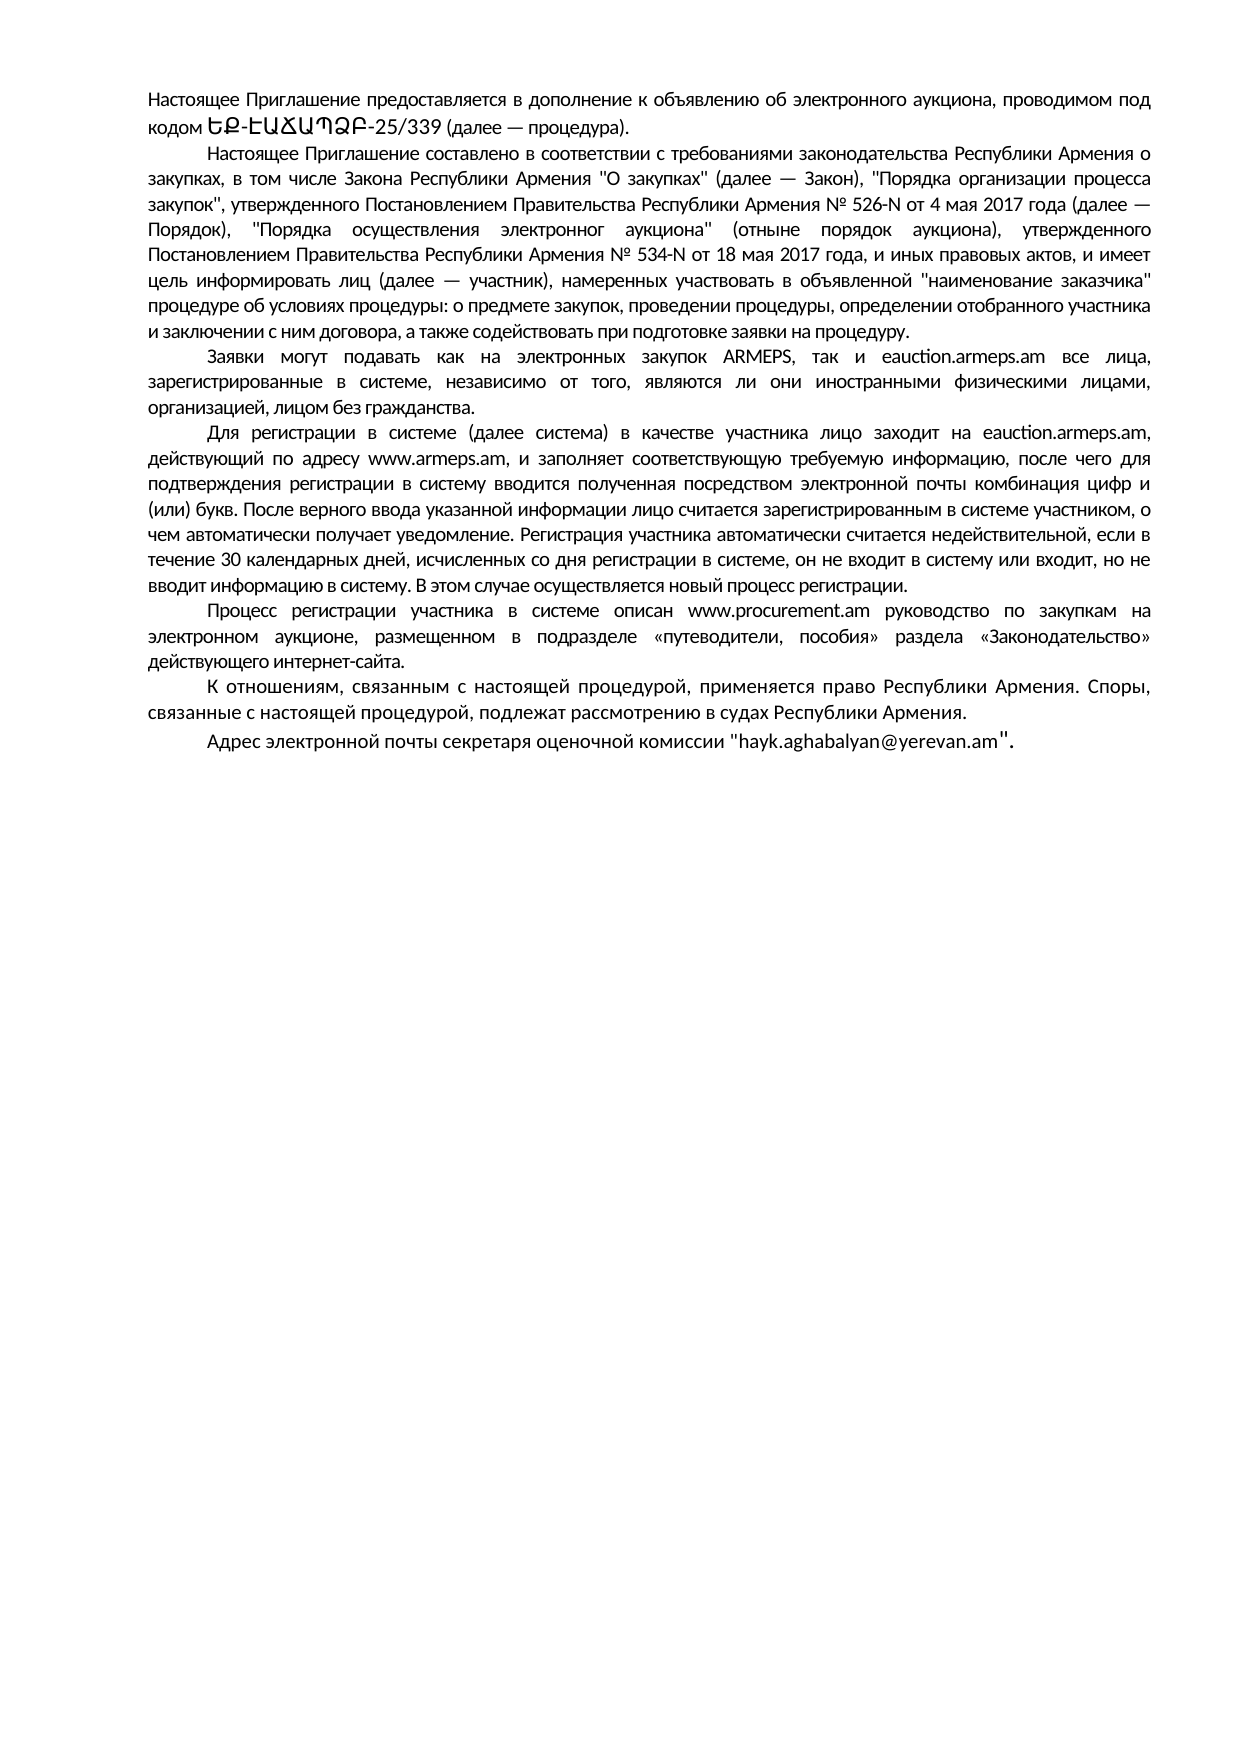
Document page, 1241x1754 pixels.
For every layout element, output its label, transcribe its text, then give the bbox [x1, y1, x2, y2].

text Адрес электронной почты секретаря оценочной комиссии "hayk.aghabalyan@yerevan.am". [148, 724, 1152, 755]
text Процесс регистрации участника в системе описан www.procurement.am руководство по закупкам на электронном аукционе, размещенном в подразделе «путеводители, пособия» раздела «Законодательство» действующего интернет-сайта. [148, 597, 1152, 674]
text Для регистрации в системе (далее система) в качестве участника лицо заходит на eauction.armeps.am, действующий по адресу www.armeps.am, и заполняет соответствующую требуемую информацию, после чего для подтверждения регистрации в систему вводится полученная посредством электронной почты комбинация цифр и (или) букв. После верного ввода указанной информации лицо считается зарегистрированным в системе участником, о чем автоматически получает уведомление. Регистрация участника автоматически считается недействительной, если в течение 30 календарных дней, исчисленных со дня регистрации в системе, он не входит в систему или входит, но не вводит информацию в систему. В этом случае осуществляется новый процесс регистрации. [148, 419, 1152, 597]
text Настоящее Приглашение составлено в соответствии с требованиями законодательства Республики Армения о закупках, в том числе Закона Республики Армения "О закупках" (далее — Закон), "Порядка организации процесса закупок", утвержденного Постановлением Правительства Республики Армения № 526-N от 4 мая 2017 года (далее — Порядок), "Порядка осуществления электронног аукциона" (отныне порядок аукциона), утвержденного Постановлением Правительства Республики Армения № 534-N от 18 мая 2017 года, и иных правовых актов, и имеет цель информировать лиц (далее — участник), намеренных участвовать в объявленной "наименование заказчика" процедуре об условиях процедуры: о предмете закупок, проведении процедуры, определении отобранного участника и заключении с ним договора, а также содействовать при подготовке заявки на процедуру. [148, 140, 1152, 343]
text Заявки могут подавать как на электронных закупок ARMEPS, так и eauction.armeps.am все лица, зарегистрированные в системе, независимо от того, являются ли они иностранными физическими лицами, организацией, лицом без гражданства. [148, 343, 1152, 419]
text К отношениям, связанным с настоящей процедурой, применяется право Республики Армения. Споры, связанные с настоящей процедурой, подлежат рассмотрению в судах Республики Армения. [148, 674, 1152, 724]
text Настоящее Приглашение предоставляется в дополнение к объявлению об электронного аукциона, проводимом под кодом ԵՔ-ԷԱՃԱՊՁԲ-25/339 (далее — процедура). [148, 86, 1152, 140]
